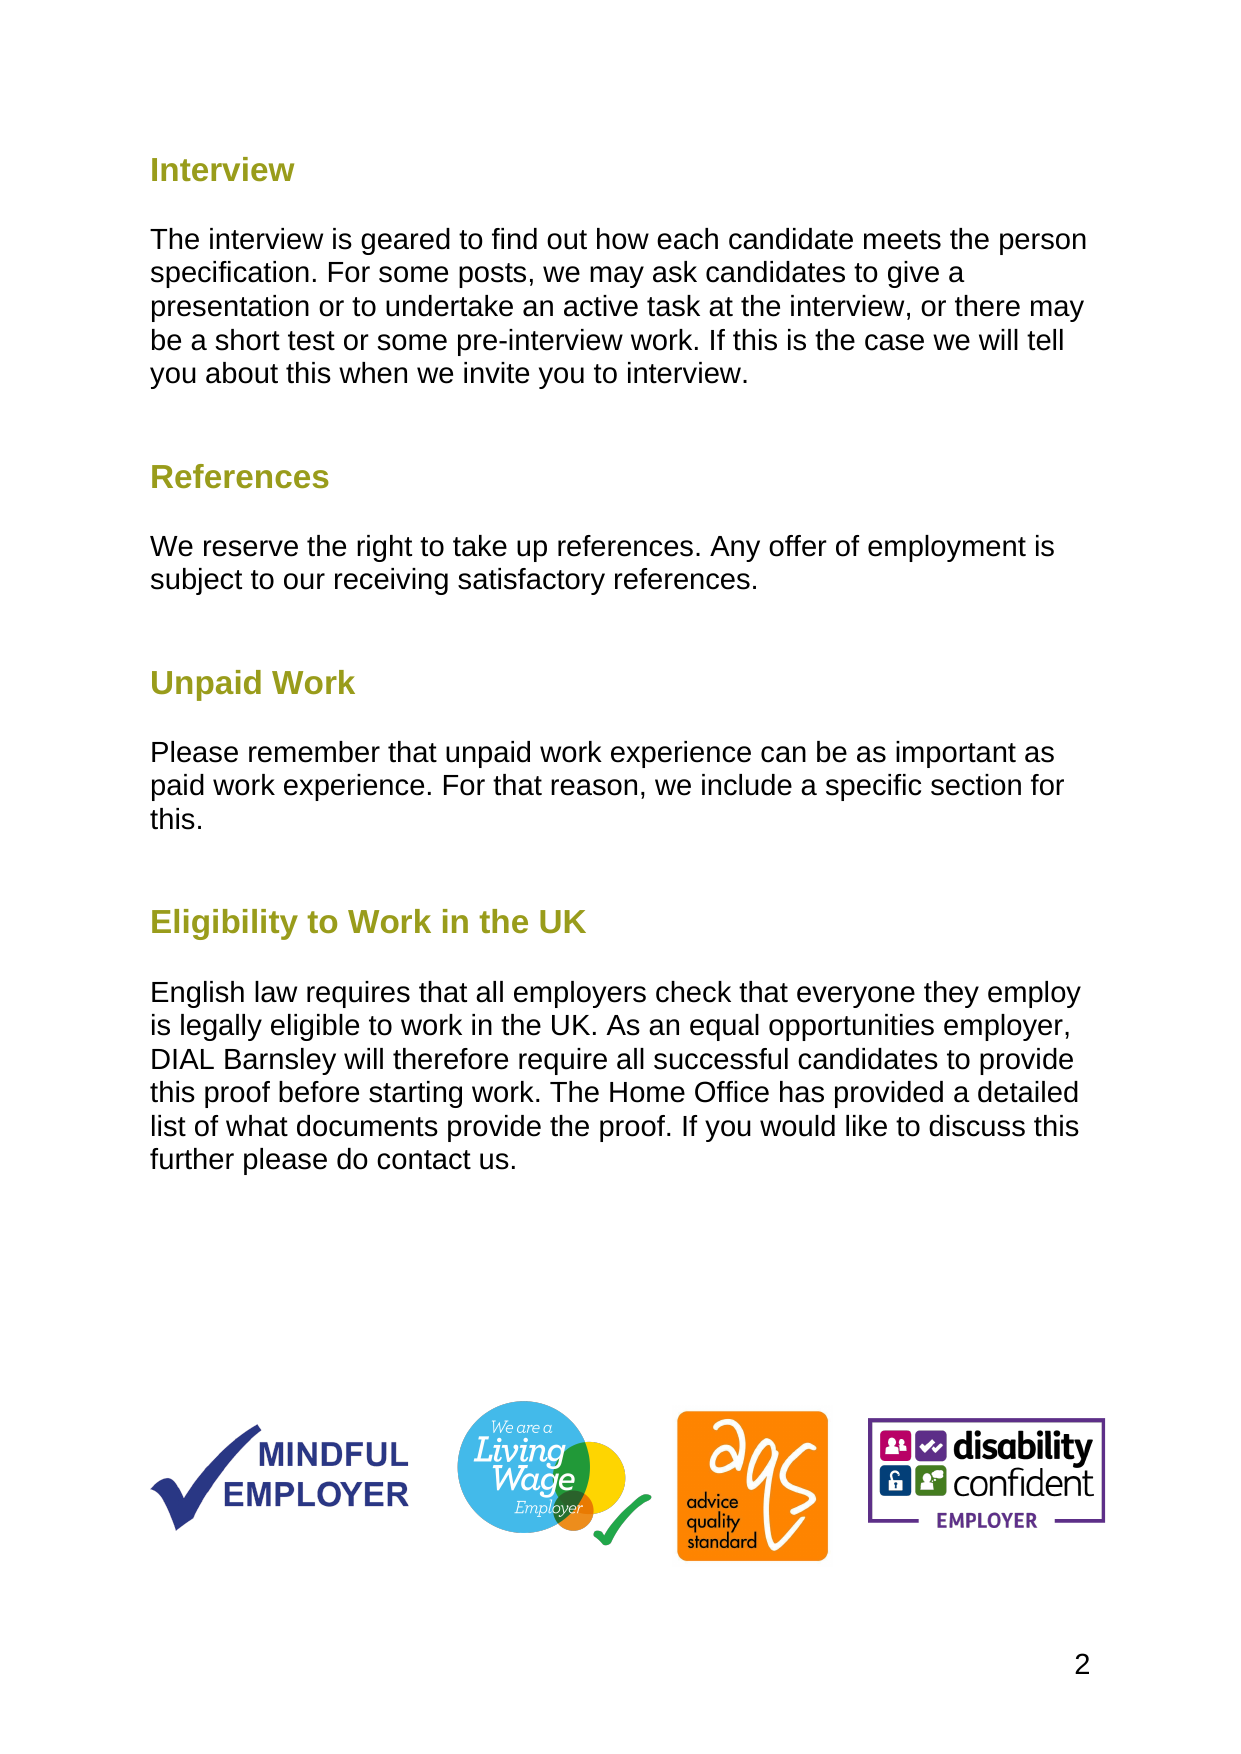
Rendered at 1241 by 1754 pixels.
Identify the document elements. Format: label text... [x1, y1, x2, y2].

text Interview [150, 150, 1090, 188]
text Please remember that unpaid work experience can be as important as paid work experience. For that reason, we include a specific section for this. [150, 735, 1090, 836]
picture [671, 1405, 834, 1567]
text Unpaid Work [150, 663, 1090, 701]
text We reserve the right to take up references. Any offer of employment is subject to our receiving satisfactory references. [150, 529, 1090, 596]
picture [451, 1396, 657, 1557]
picture [150, 1424, 409, 1531]
text The interview is geared to find out how each candidate meets the person specification. For some posts, we may ask candidates to give a presentation or to undertake an active task at the interview, or there may be a short test or some pre-interview work. If this is the case we will tell you about this when we invite you to interview. [150, 222, 1090, 390]
text References [150, 457, 1090, 495]
text Eligibility to Work in the UK [150, 903, 1090, 941]
text English law requires that all employers check that everyone they employ is legally eligible to work in the UK. As an equal opportunities employer, DIAL Barnsley will therefore require all successful candidates to provide this proof before starting work. The Home Office has provided a detailed list of what documents provide the proof. If you would like to discuss this further please do contact us. [150, 974, 1090, 1176]
picture [867, 1418, 1106, 1534]
